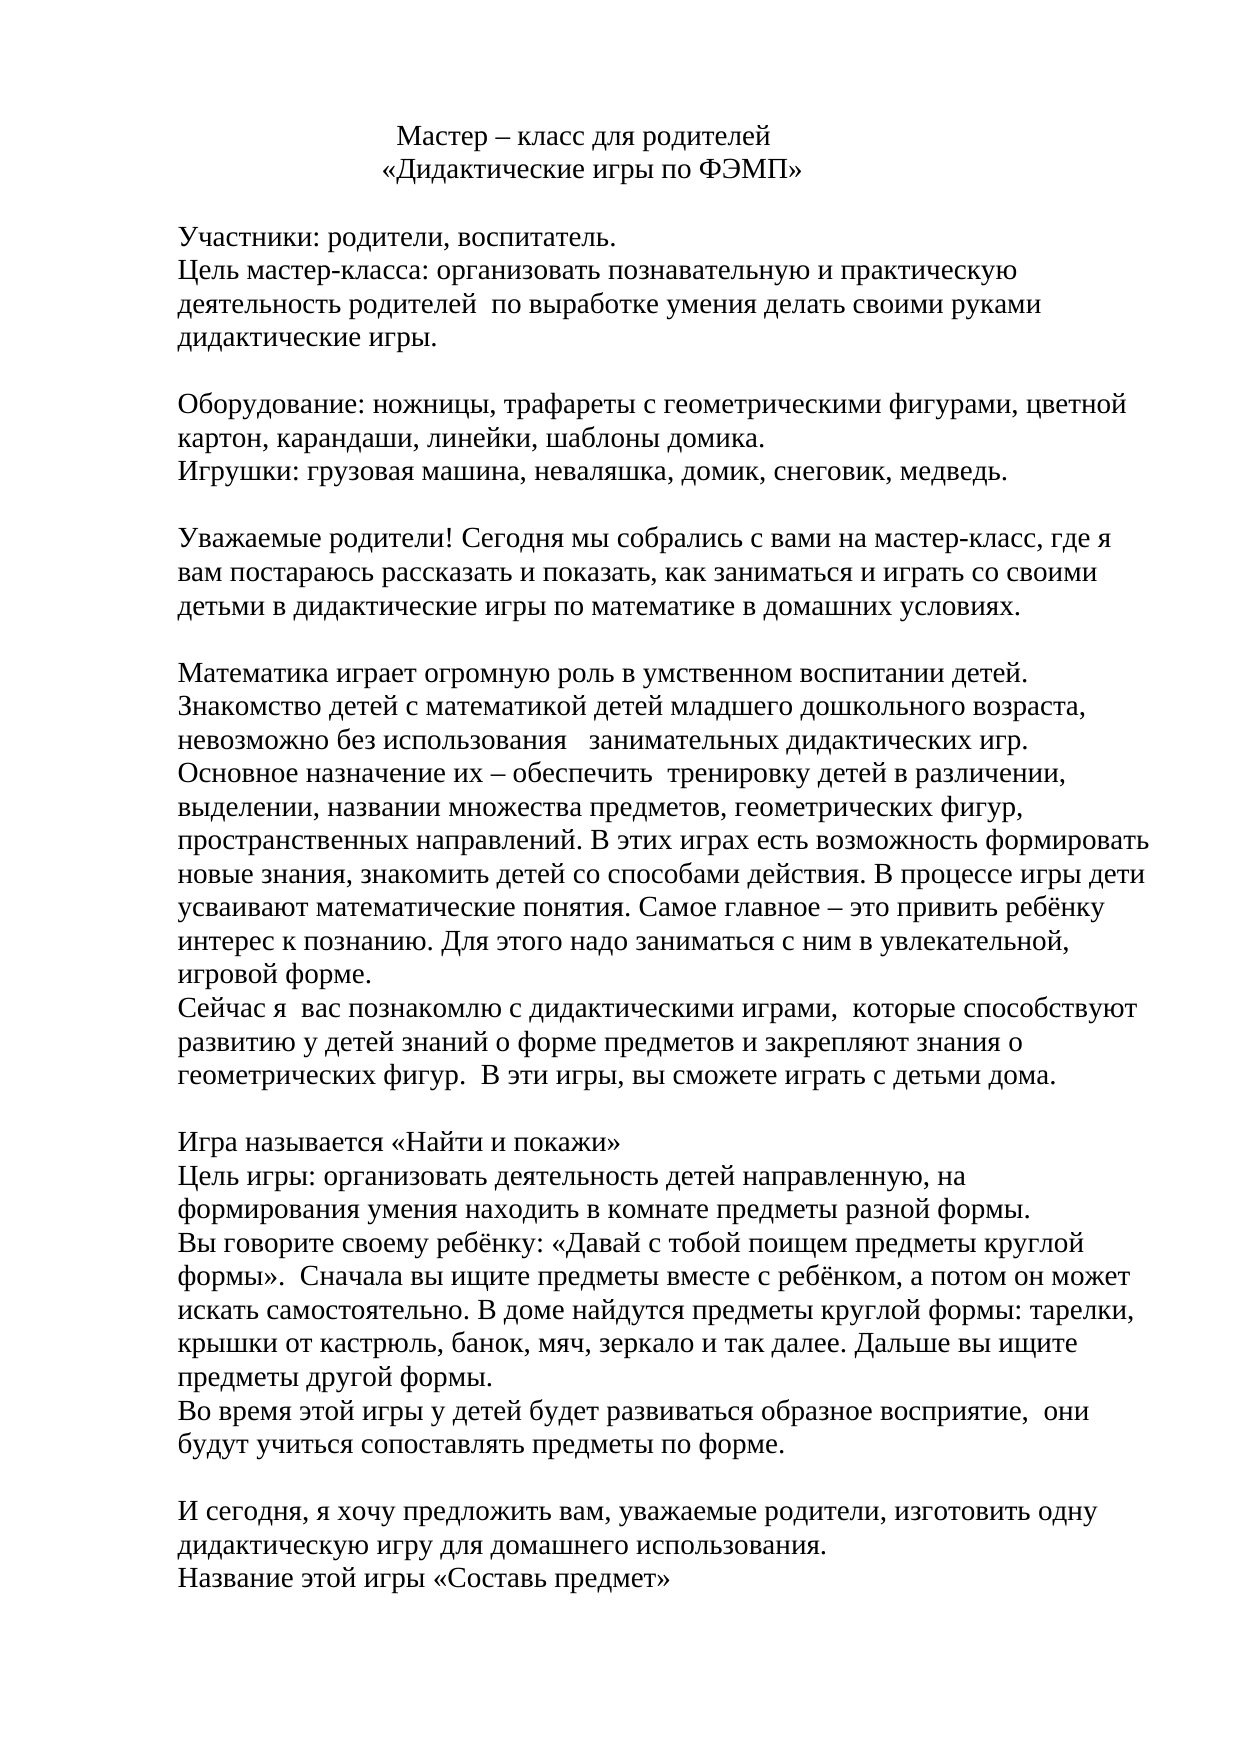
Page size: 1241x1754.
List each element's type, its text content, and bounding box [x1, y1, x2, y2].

text Основное назначение их – обеспечить тренировку детей в различении, выделении, названии множества предметов, геометрических фигур, пространственных направлений. В этих играх есть возможность формировать новые знания, знакомить детей со способами действия. В процессе игры дети усваивают математические понятия. Самое главное – это привить ребёнку интерес к познанию. Для этого надо заниматься с ним в увлекательной, игровой форме. [177, 755, 1152, 990]
text Сейчас я вас познакомлю с дидактическими играми, которые способствуют развитию у детей знаний о форме предметов и закрепляют знания о геометрических фигур. В эти игры, вы сможете играть с детьми дома. [177, 990, 1152, 1091]
text Участники: родители, воспитатель. [177, 219, 1152, 252]
text «Дидактические игры по ФЭМП» [177, 152, 1152, 185]
text Цель мастер-класса: организовать познавательную и практическую деятельность родителей по выработке умения делать своими руками дидактические игры. [177, 252, 1152, 353]
text Математика играет огромную роль в умственном воспитании детей. [177, 655, 1152, 688]
text Во время этой игры у детей будет развиваться образное восприятие, они будут учиться сопоставлять предметы по форме. [177, 1393, 1152, 1460]
text Игра называется «Найти и покажи» [177, 1124, 1152, 1158]
text Название этой игры «Составь предмет» [177, 1560, 1152, 1594]
text Цель игры: организовать деятельность детей направленную, на формирования умения находить в комнате предметы разной формы. [177, 1158, 1152, 1225]
text И сегодня, я хочу предложить вам, уважаемые родители, изготовить одну дидактическую игру для домашнего использования. [177, 1493, 1152, 1560]
text Оборудование: ножницы, трафареты с геометрическими фигурами, цветной картон, карандаши, линейки, шаблоны домика. [177, 386, 1152, 453]
text Мастер – класс для родителей [177, 118, 1152, 152]
text Знакомство детей с математикой детей младшего дошкольного возраста, невозможно без использования занимательных дидактических игр. [177, 688, 1152, 755]
text Вы говорите своему ребёнку: «Давай с тобой поищем предметы круглой формы». Сначала вы ищите предметы вместе с ребёнком, а потом он может искать самостоятельно. В доме найдутся предметы круглой формы: тарелки, крышки от кастрюль, банок, мяч, зеркало и так далее. Дальше вы ищите предметы другой формы. [177, 1225, 1152, 1393]
text Уважаемые родители! Сегодня мы собрались с вами на мастер-класс, где я вам постараюсь рассказать и показать, как заниматься и играть со своими детьми в дидактические игры по математике в домашних условиях. [177, 521, 1152, 621]
text Игрушки: грузовая машина, неваляшка, домик, снеговик, медведь. [177, 453, 1152, 487]
